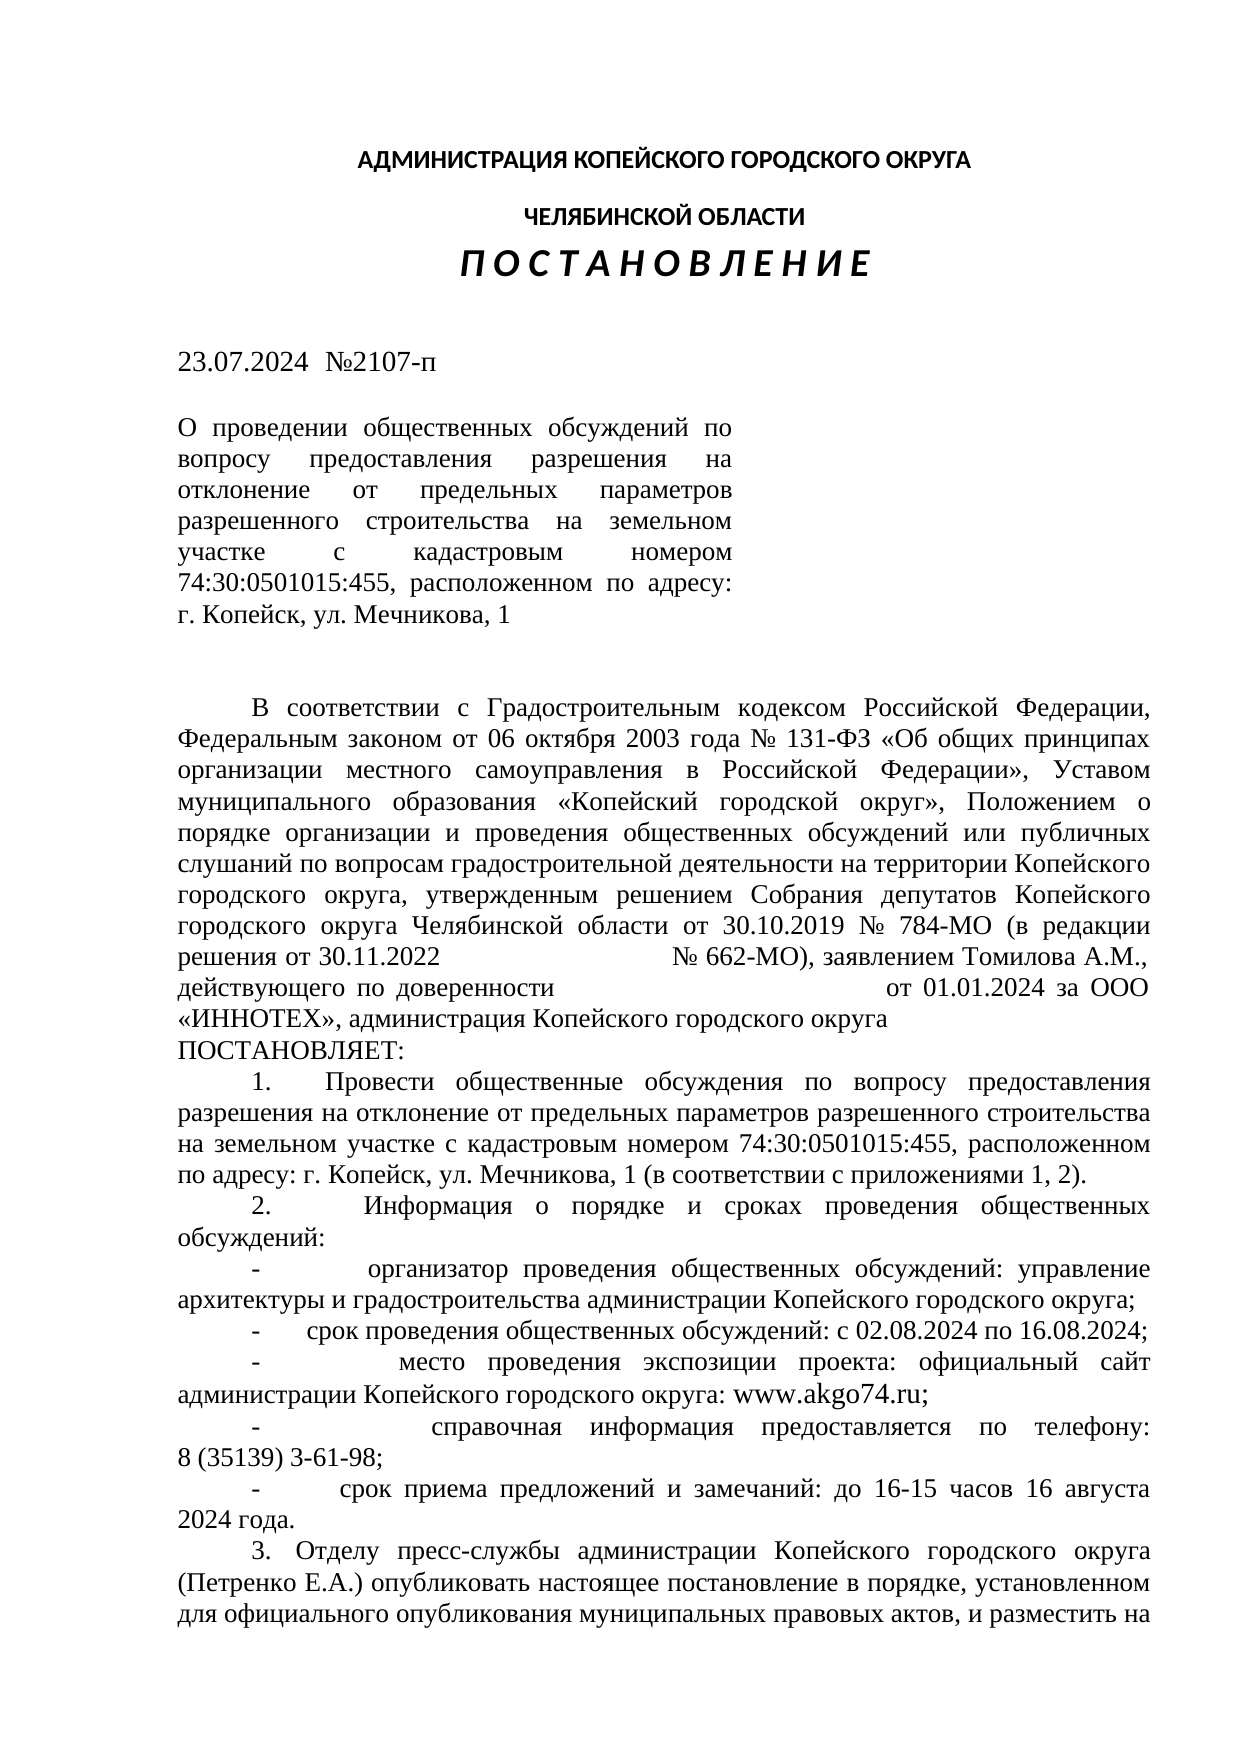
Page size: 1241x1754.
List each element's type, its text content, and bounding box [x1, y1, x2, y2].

text ЧЕЛЯБИНСКОЙ ОБЛАСТИ [177, 200, 1152, 232]
text - организатор проведения общественных обсуждений: управление архитектуры и градостроительства администрации Копейского городского округа; [177, 1252, 1152, 1314]
text ПОСТАНОВЛЯЕТ: [177, 1034, 1152, 1065]
text П О С Т А Н О В Л Е Н И Е [177, 238, 1152, 286]
text - срок приема предложений и замечаний: до 16-15 часов 16 августа 2024 года. [177, 1472, 1152, 1534]
text - место проведения экспозиции проекта: официальный сайт администрации Копейского городского округа: www.akgo74.ru; [177, 1345, 1152, 1410]
text 23.07.2024 №2107-п [177, 344, 1152, 377]
table_header О проведении общественных обсуждений по вопросу предоставления разрешения на отклонение от предельных параметров разрешенного строительства на земельном участке с кадастровым номером 74:30:0501015:455, расположенном по адресу: г. Копейск, ул. Мечникова, 1 [166, 411, 744, 660]
text - срок проведения общественных обсуждений: с 02.08.2024 по 16.08.2024; [177, 1314, 1152, 1345]
text - справочная информация предоставляется по телефону: 8 (35139) 3-61-98; [177, 1410, 1152, 1472]
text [177, 1534, 1152, 1628]
text АДМИНИСТРАЦИЯ КОПЕЙСКОГО ГОРОДСКОГО ОКРУГА [177, 143, 1152, 175]
text 2. Информация о порядке и сроках проведения общественных обсуждений: [177, 1189, 1152, 1252]
text В соответствии с Градостроительным кодексом Российской Федерации, Федеральным законом от 06 октября 2003 года № 131-ФЗ «Об общих принципах организации местного самоуправления в Российской Федерации», Уставом муниципального образования «Копейский городской округ», Положением о порядке организации и проведения общественных обсуждений или публичных слушаний по вопросам градостроительной деятельности на территории Копейского городского округа, утвержденным решением Собрания депутатов Копейского городского округа Челябинской области от 30.10.2019 № 784-МО (в редакции решения от 30.11.2022 № 662-МО), заявлением Томилова А.М., действующего по доверенности от 01.01.2024 за ООО «ИННОТЕХ», администрация Копейского городского округа [177, 691, 1152, 1034]
text 1. Провести общественные обсуждения по вопросу предоставления разрешения на отклонение от предельных параметров разрешенного строительства на земельном участке с кадастровым номером 74:30:0501015:455, расположенном по адресу: г. Копейск, ул. Мечникова, 1 (в соответствии с приложениями 1, 2). [177, 1065, 1152, 1189]
